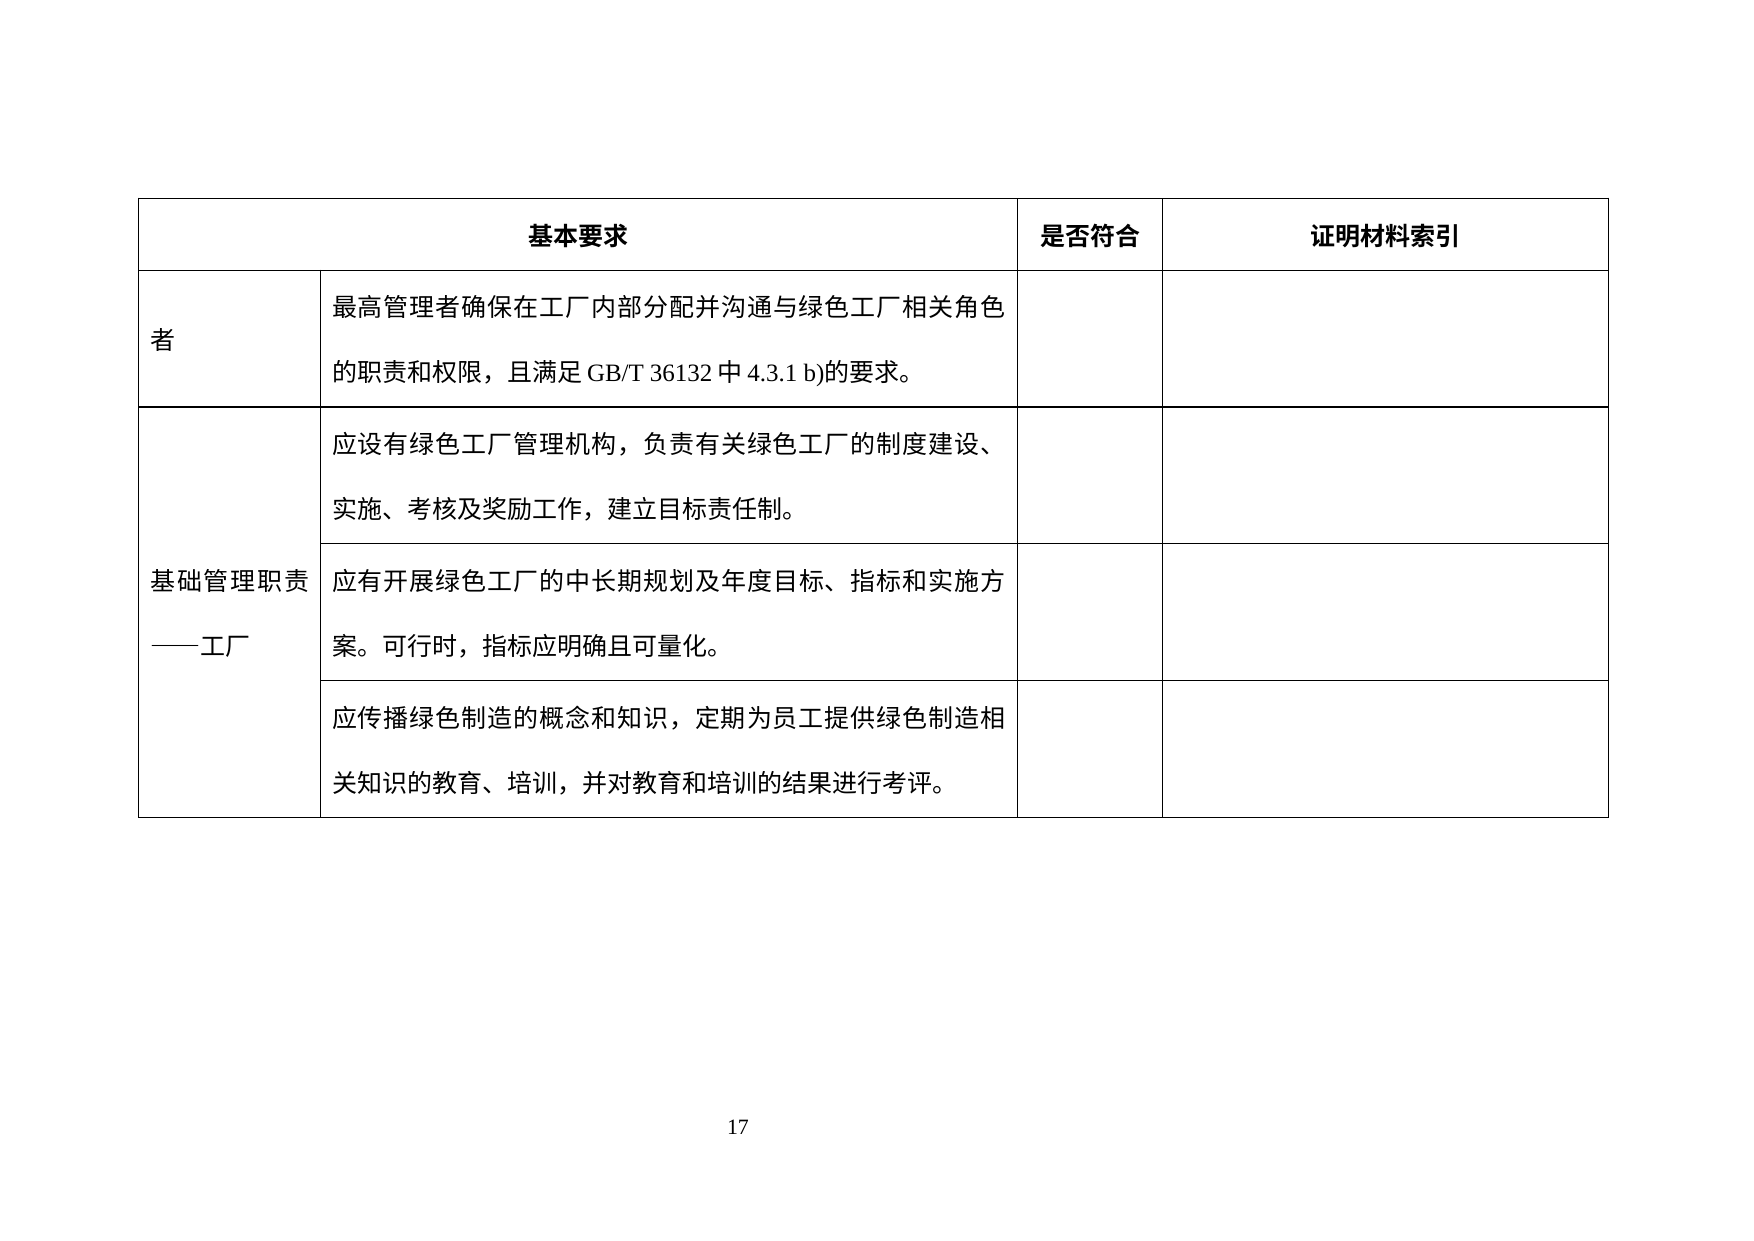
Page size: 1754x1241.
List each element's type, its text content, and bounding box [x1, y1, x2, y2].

table_cell [1018, 271, 1162, 406]
table_cell 最高管理者确保在工厂内部分配并沟通与绿色工厂相关角色的职责和权限，且满足GB/T 36132中4.3.1 b)的要求。 [321, 271, 1017, 406]
table_header 基本要求 [139, 199, 1017, 269]
table_cell [1163, 408, 1608, 543]
table_cell 应设有绿色工厂管理机构，负责有关绿色工厂的制度建设、实施、考核及奖励工作，建立目标责任制。 [321, 408, 1017, 543]
table_cell [1018, 408, 1162, 543]
table_cell 基础管理职责——最高管理者 [139, 271, 320, 406]
table_cell [1018, 544, 1162, 680]
table_header 证明材料索引 [1163, 199, 1608, 269]
table_header 是否符合 [1018, 199, 1162, 269]
table_cell [1018, 681, 1162, 817]
table_cell [1163, 681, 1608, 817]
table_cell [1163, 271, 1608, 406]
table_cell 应传播绿色制造的概念和知识，定期为员工提供绿色制造相关知识的教育、培训，并对教育和培训的结果进行考评。 [321, 681, 1017, 817]
table_cell 应有开展绿色工厂的中长期规划及年度目标、指标和实施方案。可行时，指标应明确且可量化。 [321, 544, 1017, 680]
table_cell 基础管理职责——工厂 [139, 408, 320, 817]
table_cell [1163, 544, 1608, 680]
